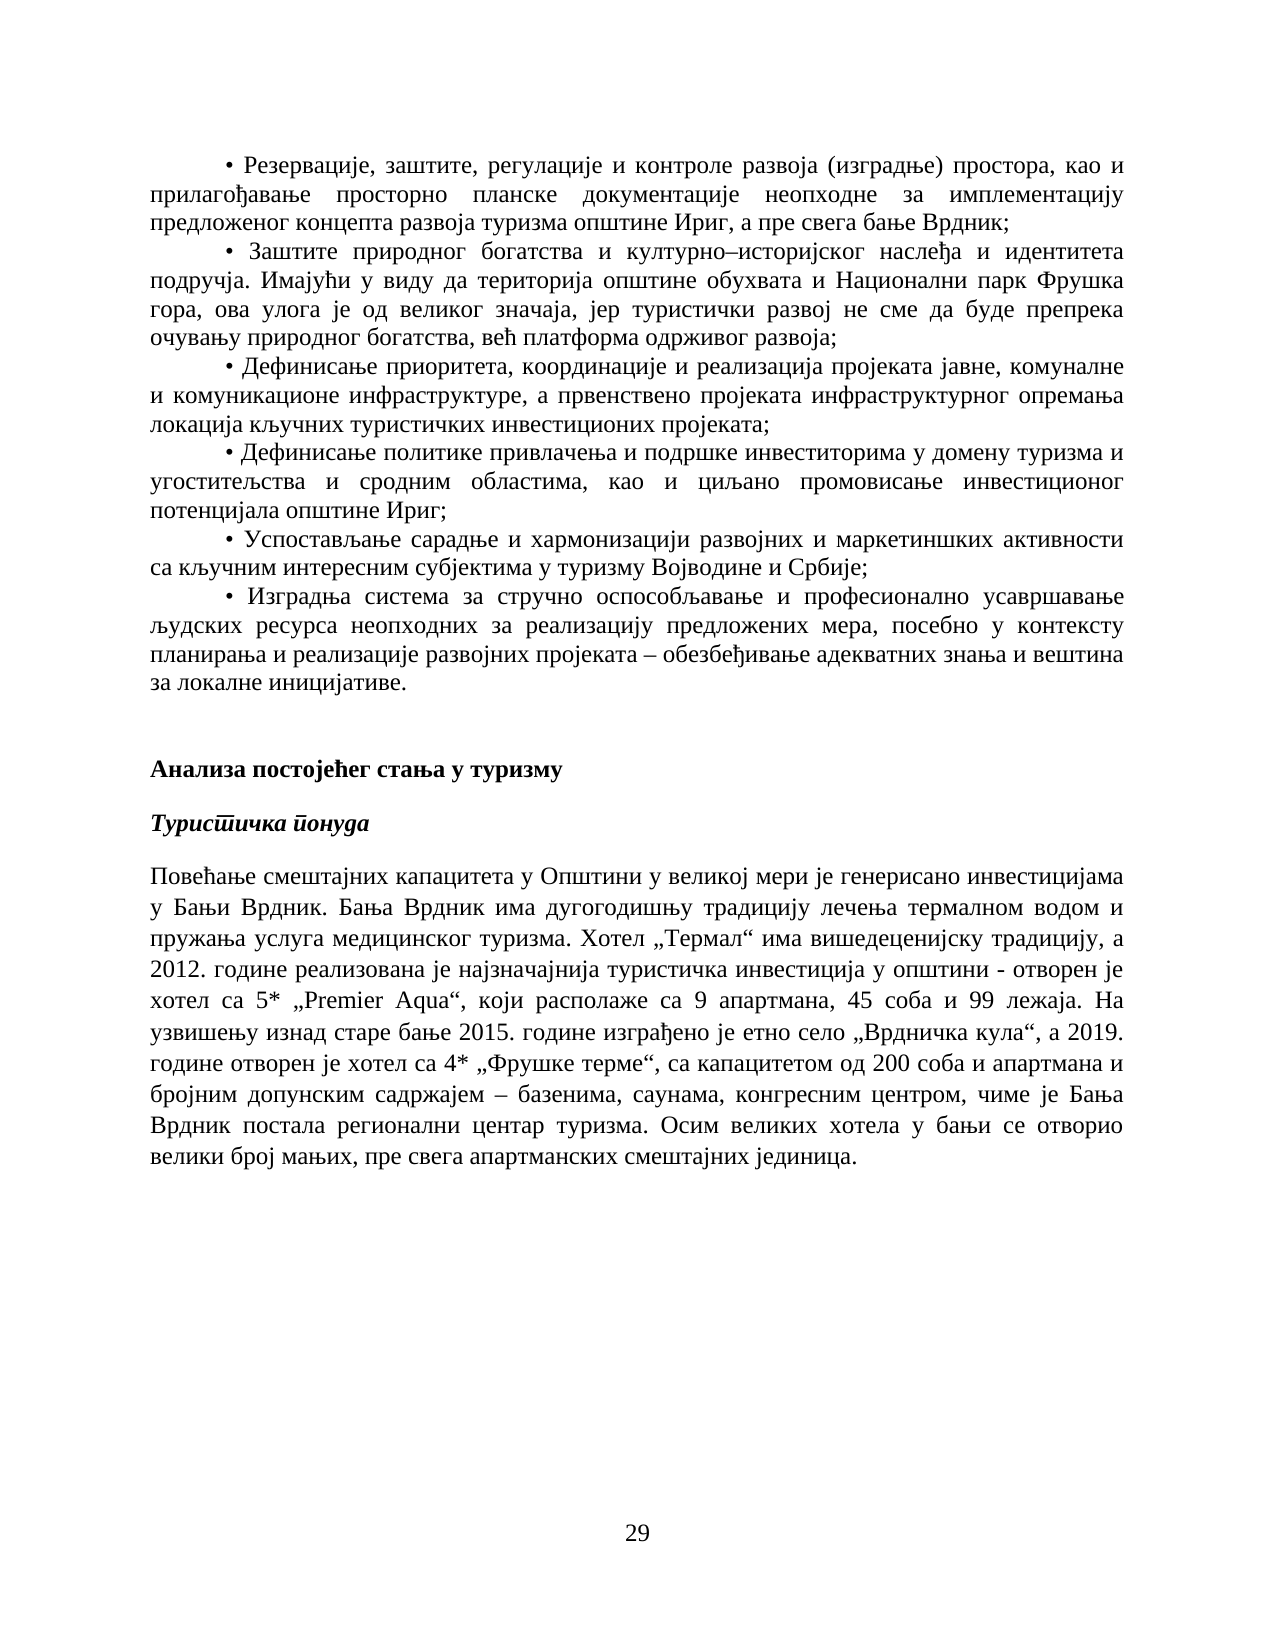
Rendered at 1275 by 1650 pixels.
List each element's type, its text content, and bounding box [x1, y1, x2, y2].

text • Резервације, заштите, регулације и контроле развоја (изградње) простора, као и прилагођавање просторно планске документације неопходне за имплементацију предложеног концепта развоја туризма општине Ириг, а пре свега бање Врдник; [150, 150, 1125, 236]
text • Дефинисање политике привлачења и подршке инвеститорима у домену туризма и угоститељства и сродним областима, као и циљано промовисање инвестиционог потенцијала општине Ириг; [150, 437, 1125, 524]
text Анализа постојећег стања у туризму [150, 754, 1125, 782]
text Повећање смештајних капацитета у Општини у великој мери је генерисано инвестицијама у Бањи Врдник. Бања Врдник има дугогодишњу традицију лечења термалном водом и пружања услуга медицинског туризма. Хотел „Термал“ има вишедеценијску традицију, а 2012. године реализована је најзначајнија туристичка инвестиција у општини - отворен је хотел са 5* „Premier Aqua“, који располаже са 9 апартмана, 45 соба и 99 лежаја. На узвишењу изнад старе бање 2015. године изграђено је етно село „Врдничка кула“, а 2019. године отворен је хотел са 4* „Фрушке терме“, са капацитетом од 200 соба и апартмана и бројним допунским садржајем – базенима, саунама, конгресним центром, чиме је Бања Врдник постала регионални центар туризма. Осим великих хотела у бањи се отворио велики број мањих, пре свега апартманских смештајних јединица. [150, 861, 1125, 1169]
text • Изградња система за стручно оспособљавање и професионално усавршавање људских ресурса неопходних за реализацију предложених мера, посебно у контексту планирања и реализације развојних пројеката – обезбеђивање адекватних знања и вештина за локалне иницијативе. [150, 581, 1125, 696]
text Туристичка понуда [150, 808, 1125, 836]
text • Дефинисање приоритета, координације и реализација пројеката јавне, комуналне и комуникационе инфраструктуре, а првенствено пројеката инфраструктурног опремања локација кључних туристичких инвестиционих пројеката; [150, 351, 1125, 437]
text • Успостављање сарадње и хармонизацији развојних и маркетиншких активности са кључним интересним субјектима у туризму Војводине и Србије; [150, 524, 1125, 581]
text • Заштите природног богатства и културно–историјског наслеђа и идентитета подручја. Имајући у виду да територија општине обухвата и Национални парк Фрушка гора, ова улога је од великог значаја, јер туристички развој не сме да буде препрека очувању природног богатства, већ платформа одрживог развоја; [150, 236, 1125, 351]
